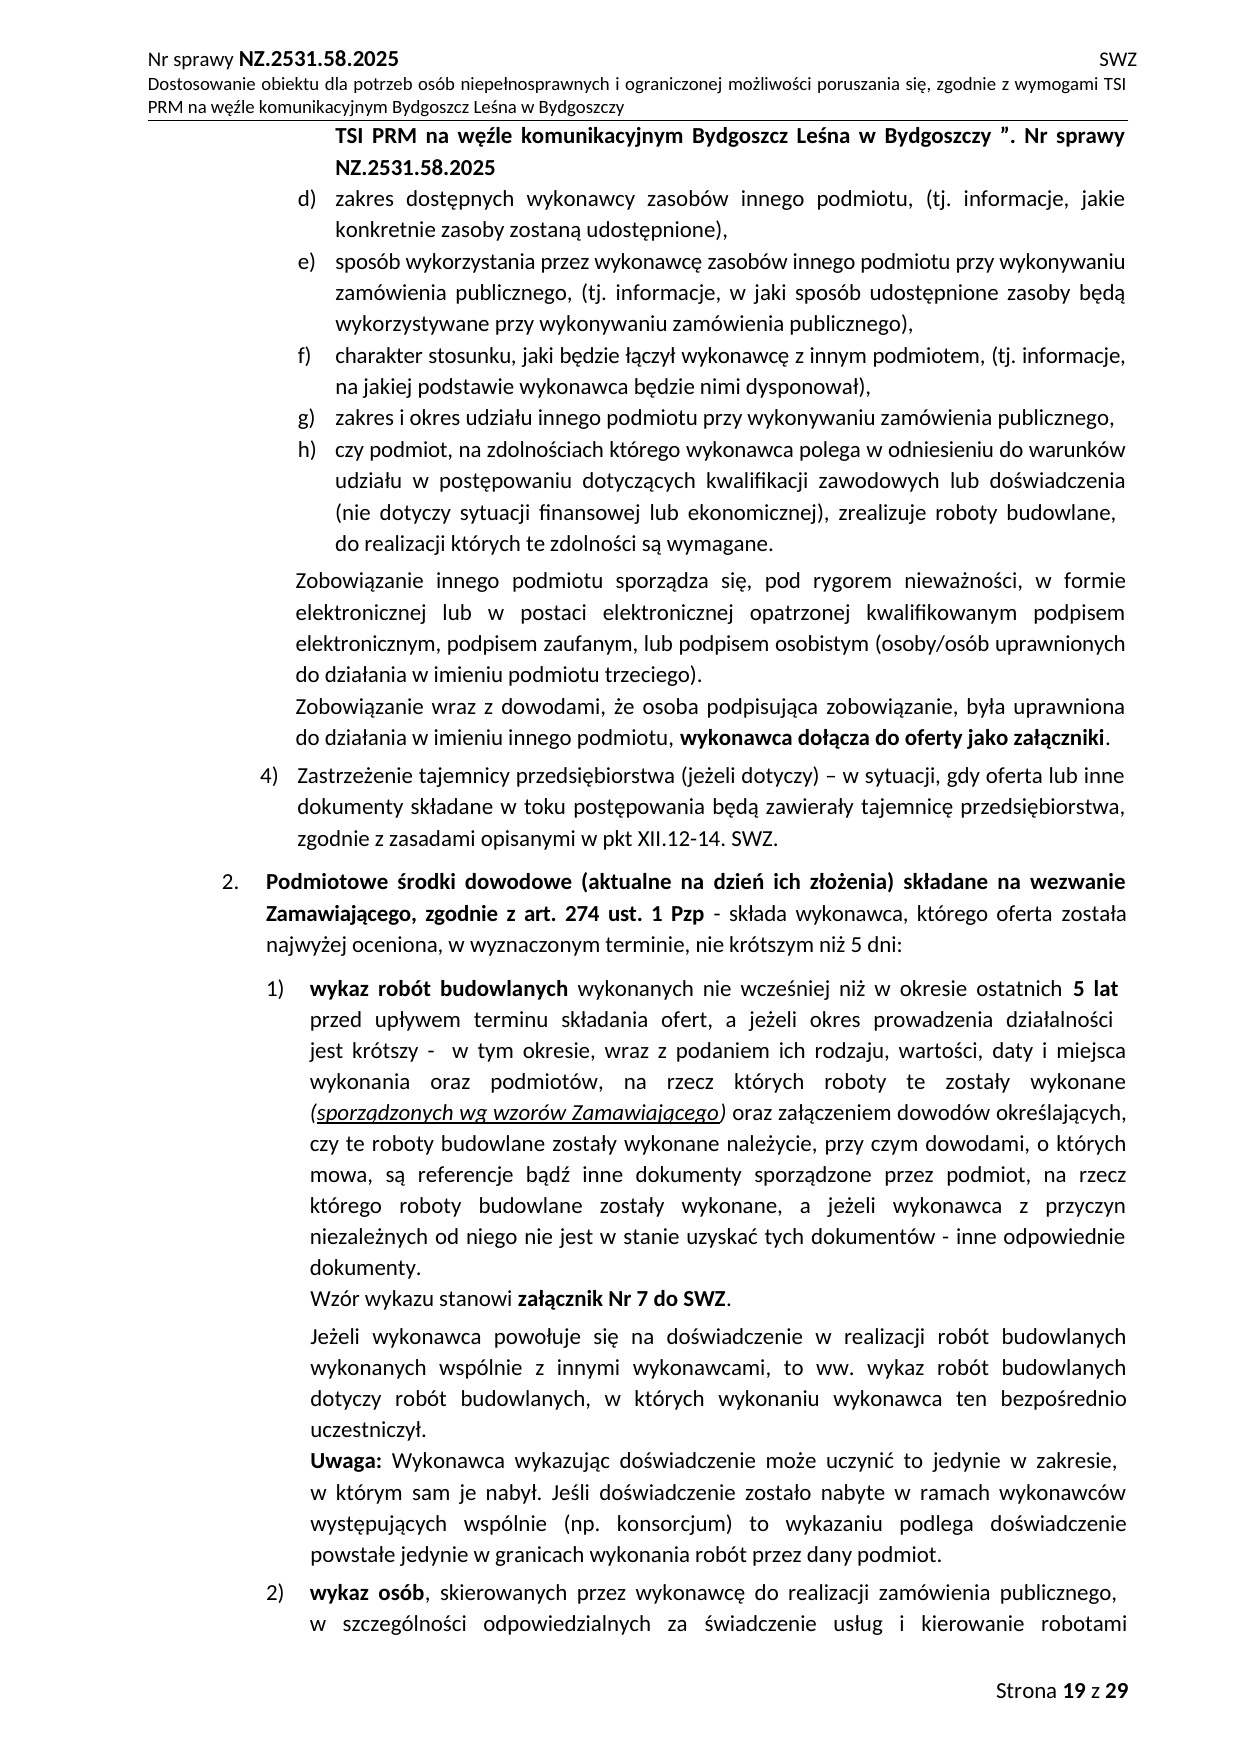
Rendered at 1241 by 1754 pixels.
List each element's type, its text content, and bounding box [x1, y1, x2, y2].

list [266, 1578, 1127, 1637]
list czy podmiot, na zdolnościach którego wykonawca polega w odniesieniu do warunków udziału w postępowaniu dotyczących kwalifikacji zawodowych lub doświadczenia (nie dotyczy sytuacji finansowej lub ekonomicznej), zrealizuje roboty budowlane, do realizacji których te zdolności są wymagane. [298, 435, 1127, 557]
text Jeżeli wykonawca powołuje się na doświadczenie w realizacji robót budowlanych wykonanych wspólnie z innymi wykonawcami, to ww. wykaz robót budowlanych dotyczy robót budowlanych, w których wykonaniu wykonawca ten bezpośrednio uczestniczył. [310, 1322, 1128, 1443]
text Wzór wykazu stanowi załącznik Nr 7 do SWZ. [310, 1284, 1127, 1312]
list zakres i okres udziału innego podmiotu przy wykonywaniu zamówienia publicznego, [298, 403, 1127, 432]
list charakter stosunku, jaki będzie łączył wykonawcę z innym podmiotem, (tj. informacje, na jakiej podstawie wykonawca będzie nimi dysponował), [298, 341, 1127, 400]
text Uwaga: Wykonawca wykazując doświadczenie może uczynić to jedynie w zakresie, w którym sam je nabył. Jeśli doświadczenie zostało nabyte w ramach wykonawców występujących wspólnie (np. konsorcjum) to wykazaniu podlega doświadczenie powstałe jedynie w granicach wykonania robót przez dany podmiot. [310, 1446, 1128, 1568]
text Zobowiązanie wraz z dowodami, że osoba podpisująca zobowiązanie, była uprawniona do działania w imieniu innego podmiotu, wykonawca dołącza do oferty jako załączniki. [295, 692, 1127, 751]
list wykaz robót budowlanych wykonanych nie wcześniej niż w okresie ostatnich 5 lat przed upływem terminu składania ofert, a jeżeli okres prowadzenia działalności jest krótszy - w tym okresie, wraz z podaniem ich rodzaju, wartości, daty i miejsca wykonania oraz podmiotów, na rzecz których roboty te zostały wykonane (sporządzonych wg wzorów Zamawiającego) oraz załączeniem dowodów określających, czy te roboty budowlane zostały wykonane należycie, przy czym dowodami, o których mowa, są referencje bądź inne dokumenty sporządzone przez podmiot, na rzecz którego roboty budowlane zostały wykonane, a jeżeli wykonawca z przyczyn niezależnych od niego nie jest w stanie uzyskać tych dokumentów - inne odpowiednie dokumenty. [266, 974, 1127, 1281]
list sposób wykorzystania przez wykonawcę zasobów innego podmiotu przy wykonywaniu zamówienia publicznego, (tj. informacje, w jaki sposób udostępnione zasoby będą wykorzystywane przy wykonywaniu zamówienia publicznego), [298, 247, 1127, 337]
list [298, 121, 1127, 181]
list zakres dostępnych wykonawcy zasobów innego podmiotu, (tj. informacje, jakie konkretnie zasoby zostaną udostępnione), [298, 184, 1127, 243]
text Zobowiązanie innego podmiotu sporządza się, pod rygorem nieważności, w formie elektronicznej lub w postaci elektronicznej opatrzonej kwalifikowanym podpisem elektronicznym, podpisem zaufanym, lub podpisem osobistym (osoby/osób uprawnionych do działania w imieniu podmiotu trzeciego). [295, 567, 1127, 689]
list Podmiotowe środki dowodowe (aktualne na dzień ich złożenia) składane na wezwanie Zamawiającego, zgodnie z art. 274 ust. 1 Pzp - składa wykonawca, którego oferta została najwyżej oceniona, w wyznaczonym terminie, nie krótszym niż 5 dni: [222, 867, 1127, 958]
list Zastrzeżenie tajemnicy przedsiębiorstwa (jeżeli dotyczy) – w sytuacji, gdy oferta lub inne dokumenty składane w toku postępowania będą zawierały tajemnicę przedsiębiorstwa, zgodnie z zasadami opisanymi w pkt XII.12-14. SWZ. [260, 761, 1127, 852]
